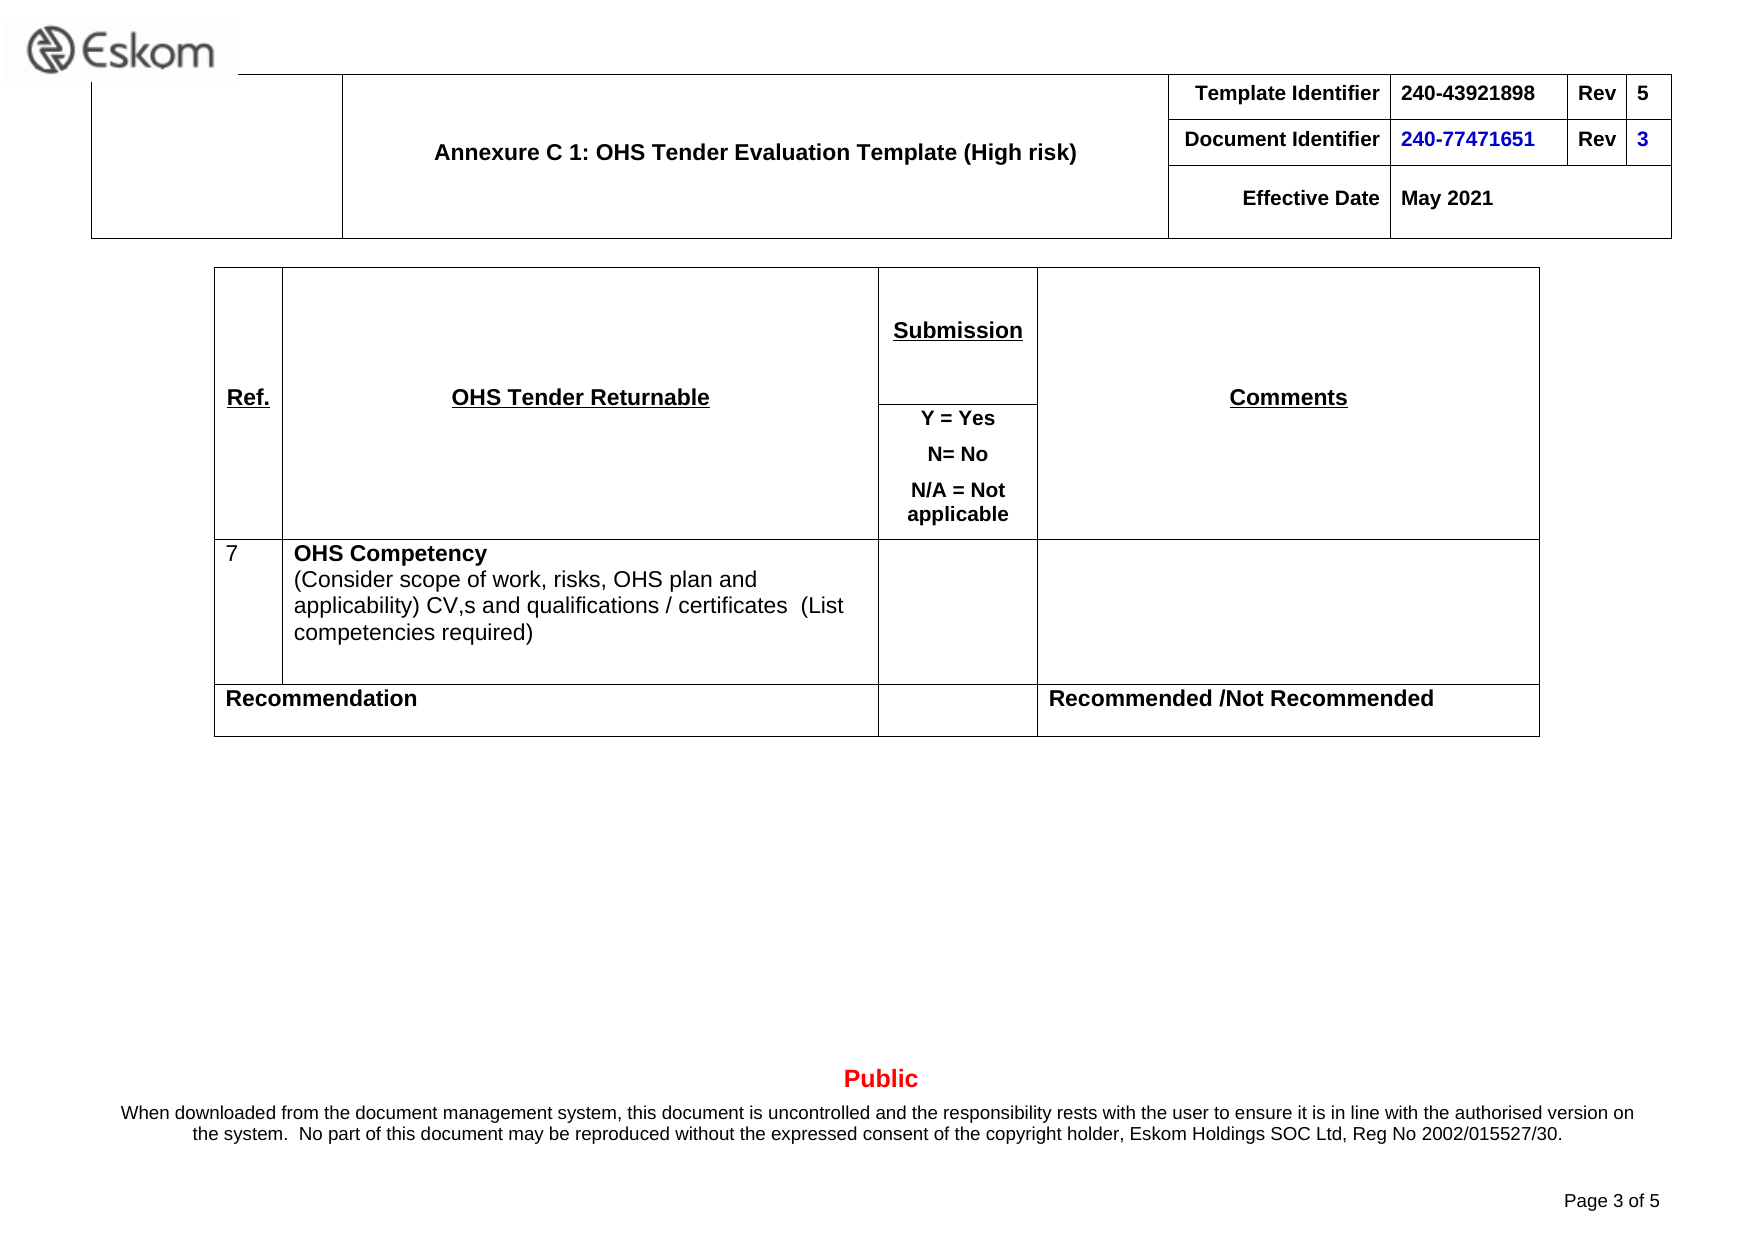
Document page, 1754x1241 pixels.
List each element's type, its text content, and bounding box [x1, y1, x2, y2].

table_header OHS Tender Returnable [283, 268, 878, 539]
table_cell [879, 685, 1037, 736]
table_header Comments [1038, 268, 1539, 539]
table_cell Recommendation [215, 685, 878, 736]
table_header Ref. [215, 268, 282, 539]
table_cell Recommended /Not Recommended [1038, 685, 1539, 736]
table_cell [1038, 540, 1539, 684]
table_cell [879, 540, 1037, 684]
table_header Submission [879, 268, 1037, 404]
table_cell Y = Yes N= No N/A = Not applicable [879, 405, 1037, 539]
table_cell 7 [215, 540, 282, 684]
table_cell OHS Competency (Consider scope of work, risks, OHS plan and applicability) CV,s and qualifications / certificates (List competencies required) [283, 540, 878, 684]
